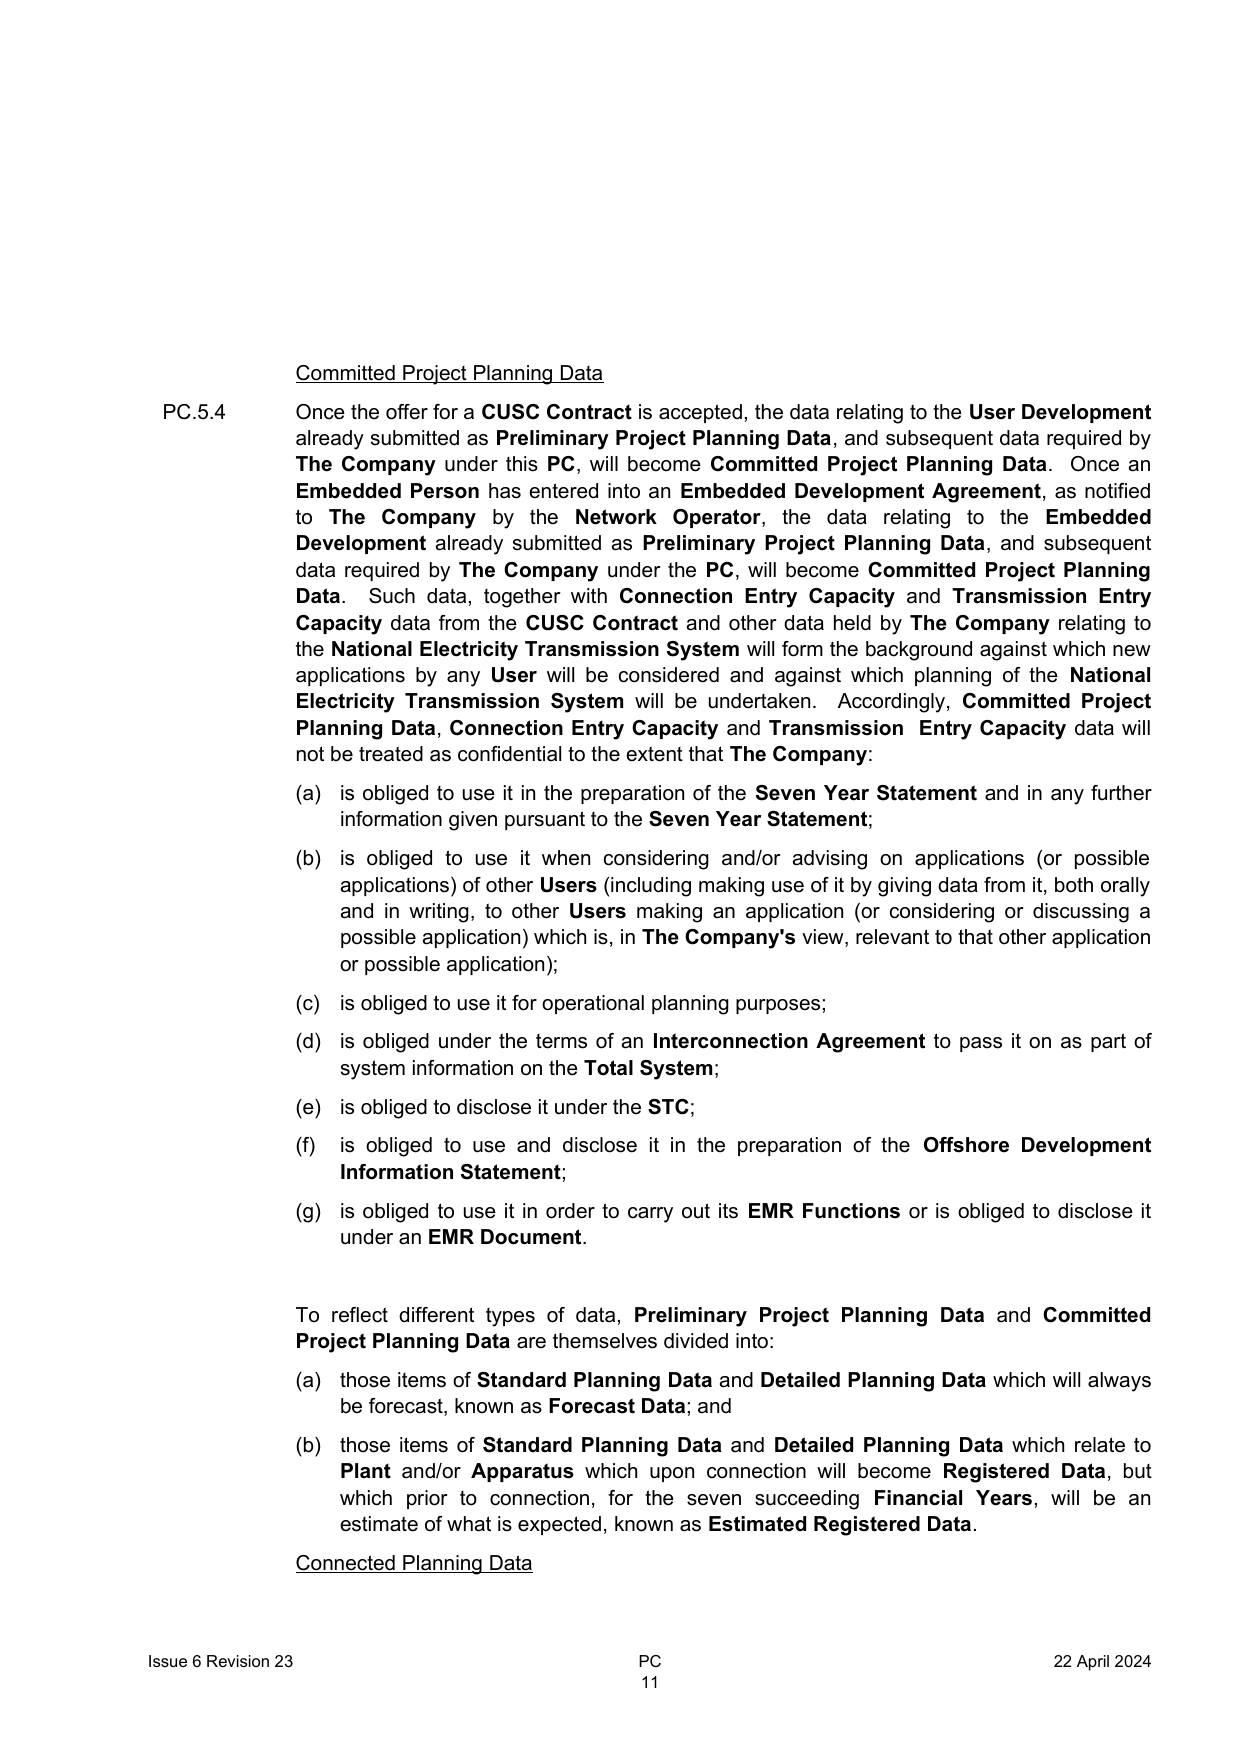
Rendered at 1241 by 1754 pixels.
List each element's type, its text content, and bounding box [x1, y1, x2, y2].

text PC.5.4 Once the offer for a CUSC Contract is accepted, the data relating to the User Development already submitted as Preliminary Project Planning Data, and subsequent data required by The Company under this PC, will become Committed Project Planning Data. Once an Embedded Person has entered into an Embedded Development Agreement, as notified to The Company by the Network Operator, the data relating to the Embedded Development already submitted as Preliminary Project Planning Data, and subsequent data required by The Company under the PC, will become Committed Project Planning Data. Such data, together with Connection Entry Capacity and Transmission Entry Capacity data from the CUSC Contract and other data held by The Company relating to the National Electricity Transmission System will form the background against which new applications by any User will be considered and against which planning of the National Electricity Transmission System will be undertaken. Accordingly, Committed Project Planning Data, Connection Entry Capacity and Transmission Entry Capacity data will not be treated as confidential to the extent that The Company: [162, 399, 1152, 766]
text (b) those items of Standard Planning Data and Detailed Planning Data which relate to Plant and/or Apparatus which upon connection will become Registered Data, but which prior to connection, for the seven succeeding Financial Years, will be an estimate of what is expected, known as Estimated Registered Data. [295, 1433, 1152, 1536]
text (c) is obliged to use it for operational planning purposes; [295, 990, 1152, 1014]
text To reflect different types of data, Preliminary Project Planning Data and Committed Project Planning Data are themselves divided into: [148, 1303, 1152, 1353]
text (e) is obliged to disclose it under the STC; [295, 1094, 1152, 1118]
text (a) is obliged to use it in the preparation of the Seven Year Statement and in any further information given pursuant to the Seven Year Statement; [295, 781, 1152, 831]
text (f) is obliged to use and disclose it in the preparation of the Offshore Development Information Statement; [295, 1133, 1152, 1184]
text (g) is obliged to use it in order to carry out its EMR Functions or is obliged to disclose it under an EMR Document. [295, 1198, 1152, 1249]
text Committed Project Planning Data [295, 361, 1152, 384]
text (a) those items of Standard Planning Data and Detailed Planning Data which will always be forecast, known as Forecast Data; and [295, 1368, 1152, 1418]
text Connected Planning Data [148, 1551, 1152, 1575]
text (d) is obliged under the terms of an Interconnection Agreement to pass it on as part of system information on the Total System; [295, 1029, 1152, 1079]
text (b) is obliged to use it when considering and/or advising on applications (or possible applications) of other Users (including making use of it by giving data from it, both orally and in writing, to other Users making an application (or considering or discussing a possible application) which is, in The Company's view, relevant to that other application or possible application); [295, 846, 1152, 976]
